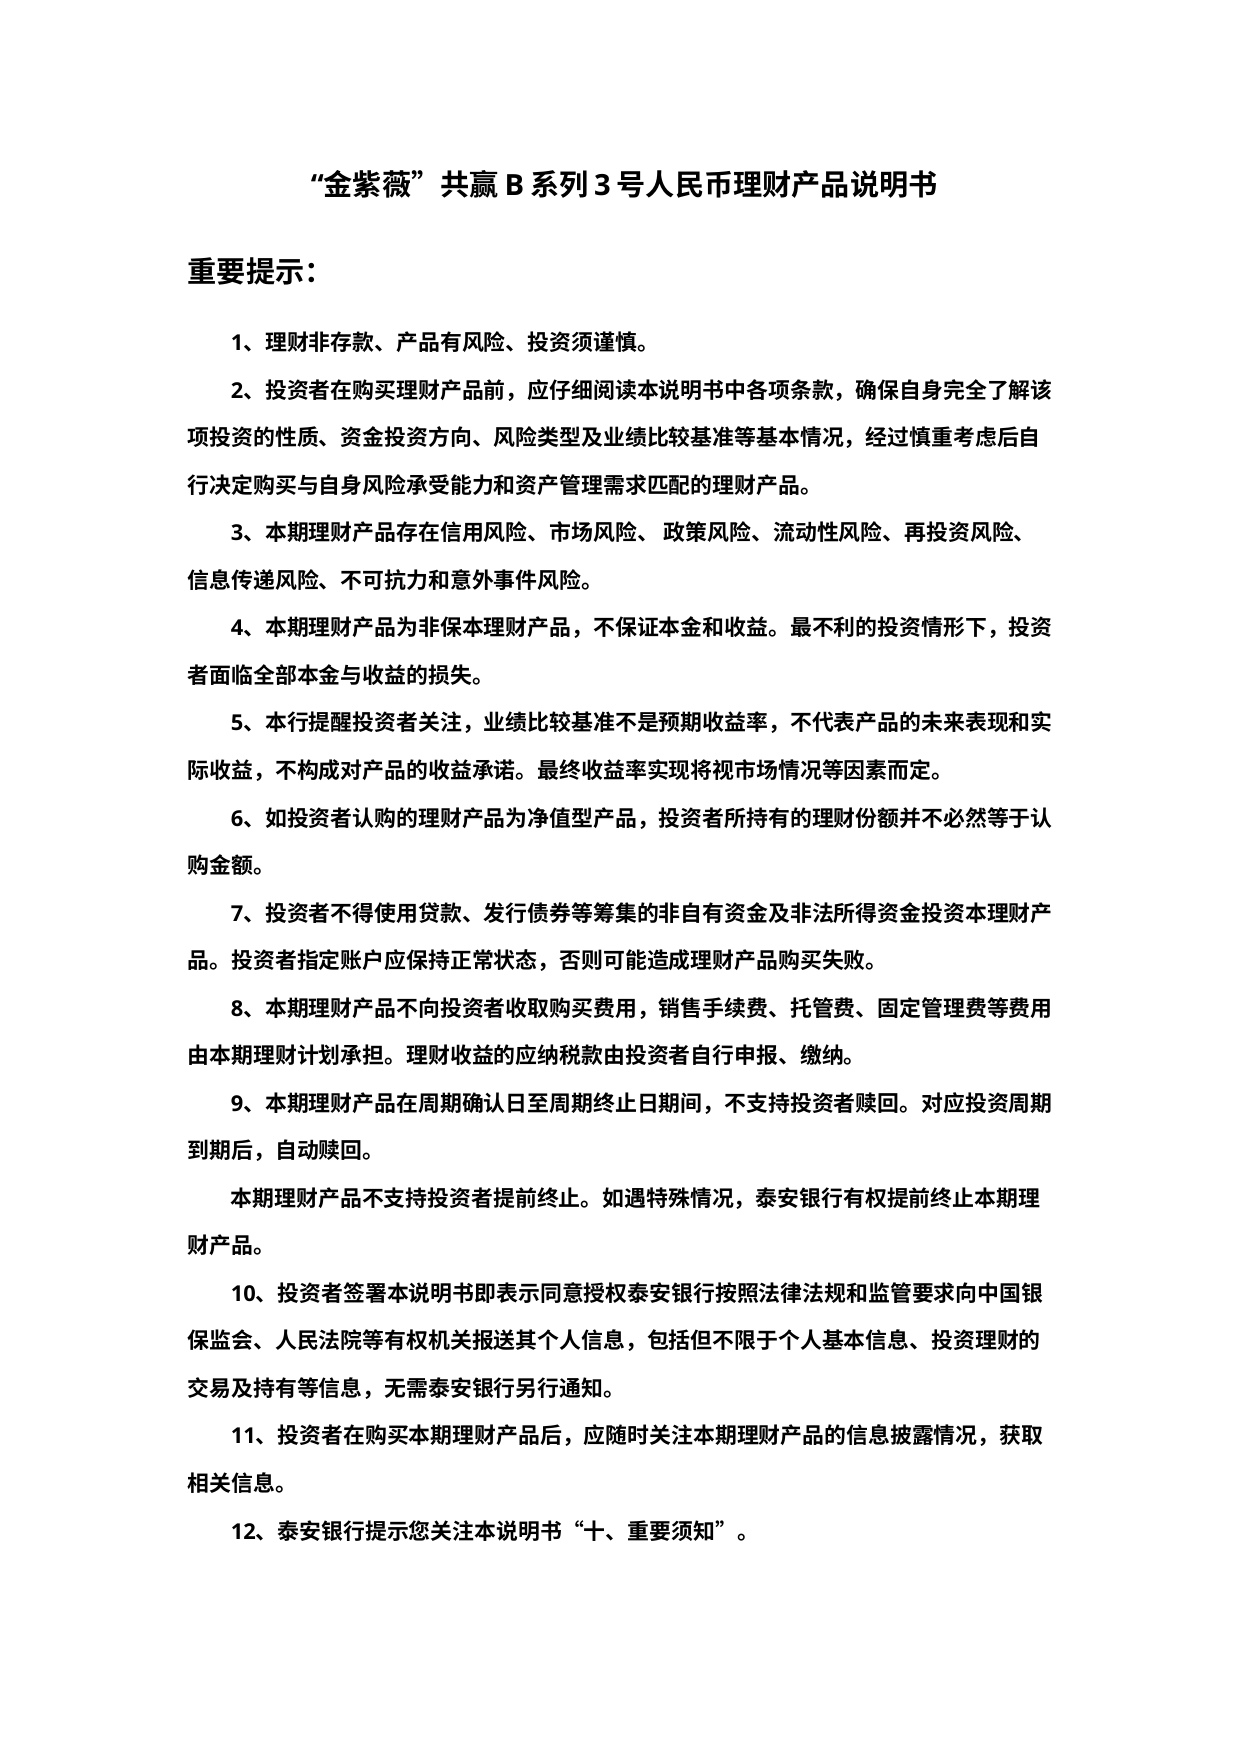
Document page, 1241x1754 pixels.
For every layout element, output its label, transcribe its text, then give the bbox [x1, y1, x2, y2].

text 12、泰安银行提示您关注本说明书“十、重要须知”。 [187, 1514, 1053, 1545]
text 本期理财产品不支持投资者提前终止。如遇特殊情况，泰安银行有权提前终止本期理财产品。 [187, 1181, 1053, 1260]
list 理财非存款、产品有风险、投资须谨慎。 [187, 325, 1042, 357]
text 9、本期理财产品在周期确认日至周期终止日期间，不支持投资者赎回。对应投资周期到期后，自动赎回。 [187, 1086, 1053, 1165]
text 7、投资者不得使用贷款、发行债券等筹集的非自有资金及非法所得资金投资本理财产品。投资者指定账户应保持正常状态，否则可能造成理财产品购买失败。 [187, 896, 1053, 975]
text 4、本期理财产品为非保本理财产品，不保证本金和收益。最不利的投资情形下，投资者面临全部本金与收益的损失。 [187, 610, 1053, 689]
text 3、本期理财产品存在信用风险、市场风险、 政策风险、流动性风险、再投资风险、信息传递风险、不可抗力和意外事件风险。 [187, 515, 1053, 594]
text 11、投资者在购买本期理财产品后，应随时关注本期理财产品的信息披露情况，获取相关信息。 [187, 1418, 1053, 1498]
text 10、投资者签署本说明书即表示同意授权泰安银行按照法律法规和监管要求向中国银保监会、人民法院等有权机关报送其个人信息，包括但不限于个人基本信息、投资理财的交易及持有等信息，无需泰安银行另行通知。 [187, 1276, 1053, 1403]
text 6、如投资者认购的理财产品为净值型产品，投资者所持有的理财份额并不必然等于认购金额。 [187, 801, 1053, 880]
text 重要提示： [187, 249, 1042, 291]
text “金紫薇”共赢B系列3号人民币理财产品说明书 [187, 162, 1053, 204]
text 2、投资者在购买理财产品前，应仔细阅读本说明书中各项条款，确保自身完全了解该项投资的性质、资金投资方向、风险类型及业绩比较基准等基本情况，经过慎重考虑后自行决定购买与自身风险承受能力和资产管理需求匹配的理财产品。 [187, 373, 1053, 499]
text 5、本行提醒投资者关注，业绩比较基准不是预期收益率，不代表产品的未来表现和实际收益，不构成对产品的收益承诺。最终收益率实现将视市场情况等因素而定。 [187, 705, 1053, 785]
text 8、本期理财产品不向投资者收取购买费用，销售手续费、托管费、固定管理费等费用由本期理财计划承担。理财收益的应纳税款由投资者自行申报、缴纳。 [187, 991, 1053, 1070]
